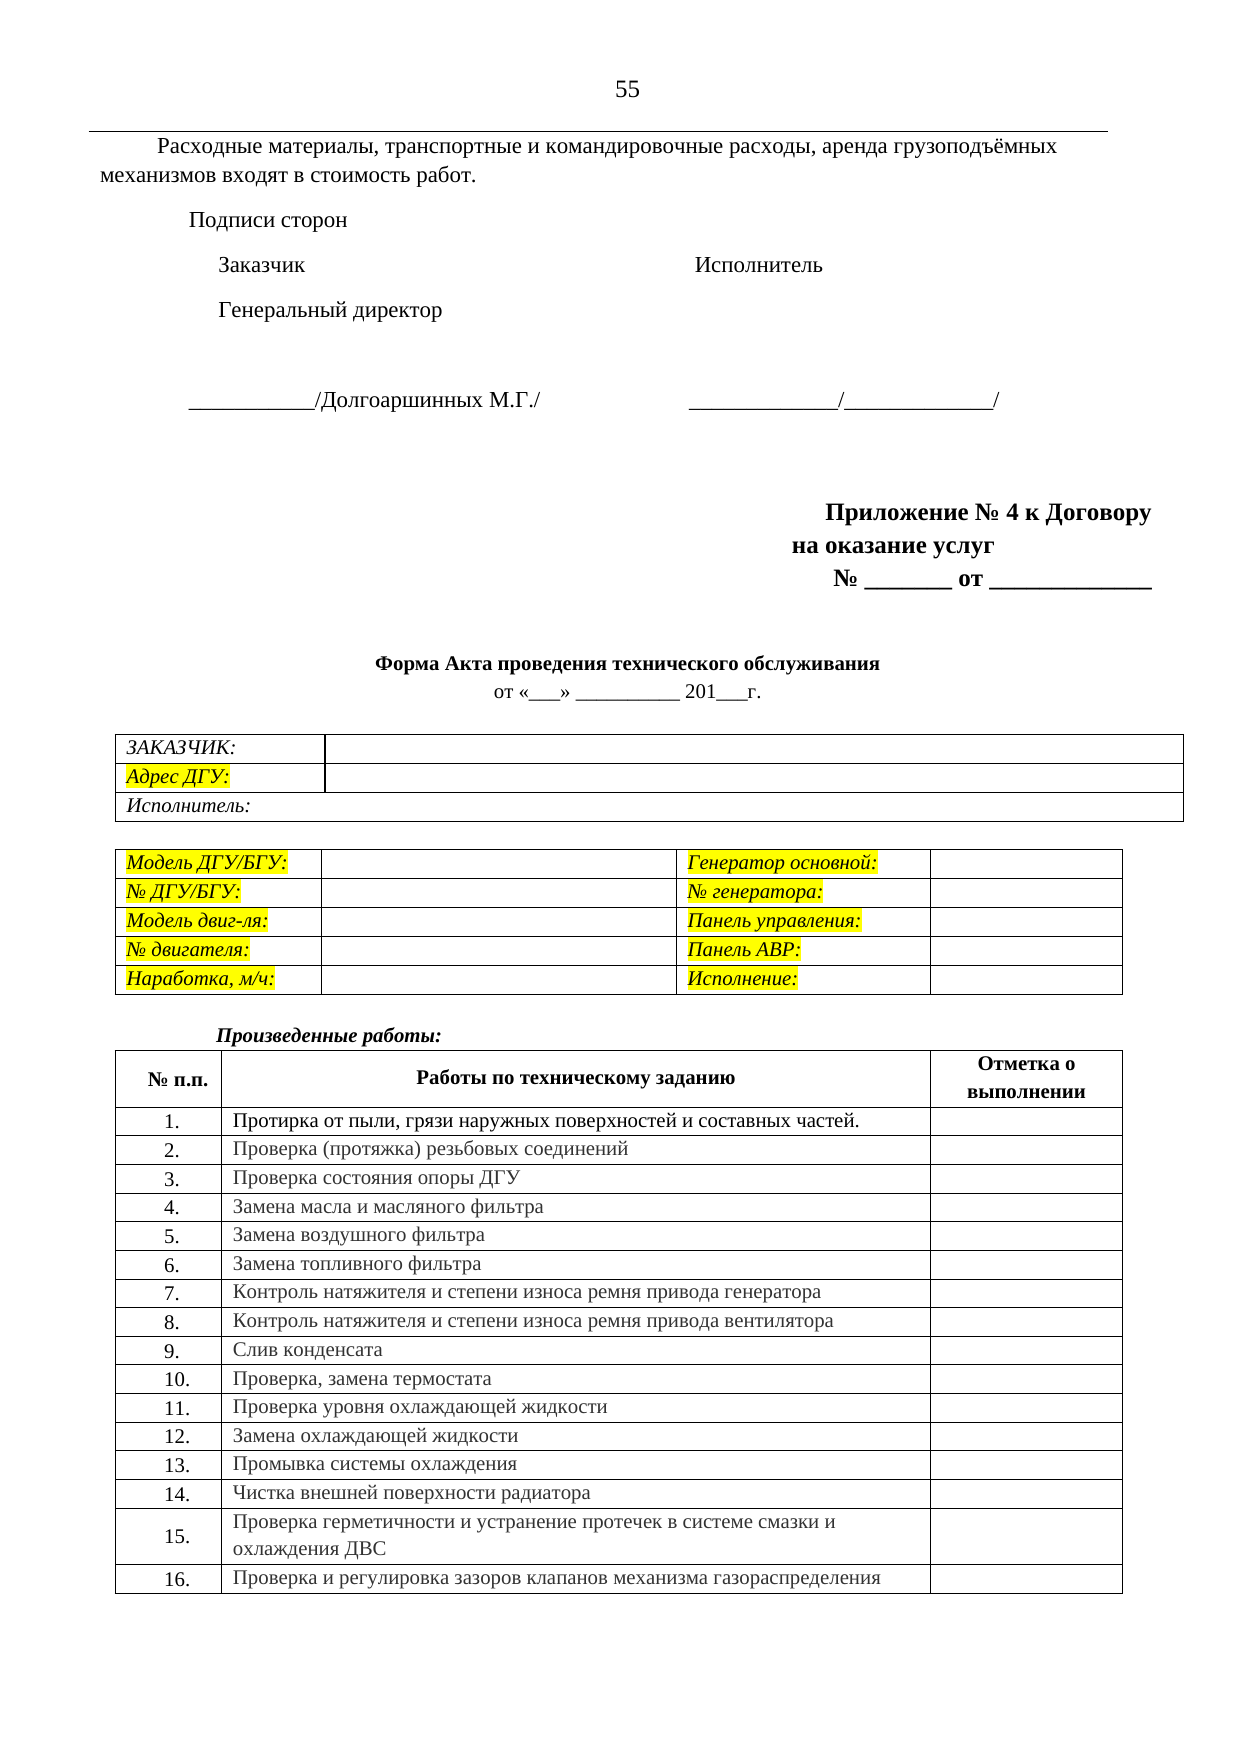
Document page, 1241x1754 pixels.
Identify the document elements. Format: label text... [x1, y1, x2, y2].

table_cell Проверка, замена термостата [222, 1365, 930, 1393]
table_cell [116, 1565, 221, 1592]
table_cell [116, 1222, 221, 1250]
table_cell [116, 1509, 221, 1564]
table_cell [931, 1509, 1122, 1564]
table_cell [931, 879, 1122, 907]
table_cell [116, 1423, 221, 1450]
table_cell [931, 1280, 1122, 1307]
table_cell [322, 937, 676, 965]
table_cell Замена топливного фильтра [222, 1251, 930, 1278]
table_cell [931, 908, 1122, 936]
table_cell [931, 1394, 1122, 1422]
table_cell Панель управления: [677, 908, 930, 936]
table_cell [931, 937, 1122, 965]
table_cell Наработка, м/ч: [116, 966, 321, 994]
table_cell Проверка и регулировка зазоров клапанов механизма газораспределения [222, 1565, 930, 1592]
table_cell [116, 1251, 221, 1278]
table_cell [931, 1565, 1122, 1592]
table_cell [322, 966, 676, 994]
table_cell Чистка внешней поверхности радиатора [222, 1480, 930, 1508]
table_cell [89, 132, 1107, 206]
table_cell [116, 1480, 221, 1508]
table_cell Адрес ДГУ: [116, 764, 324, 792]
table_cell [931, 1222, 1122, 1250]
table_cell [931, 1423, 1122, 1450]
table_cell [116, 1394, 221, 1422]
text Форма Акта проведения технического обслуживания [103, 651, 1152, 675]
table_cell [116, 1308, 221, 1336]
table_cell [116, 1165, 221, 1192]
table_cell № ДГУ/БГУ: [116, 879, 321, 907]
table_header [326, 735, 1183, 763]
table_header Модель ДГУ/БГУ: [116, 850, 321, 878]
table_cell Промывка системы охлаждения [222, 1451, 930, 1479]
table_cell Протирка от пыли, грязи наружных поверхностей и составных частей. [222, 1108, 930, 1135]
table_cell [931, 1308, 1122, 1336]
table_header ЗАКАЗЧИК: [116, 735, 324, 763]
table_cell Контроль натяжителя и степени износа ремня привода вентилятора [222, 1308, 930, 1336]
table_cell Исполнитель: [116, 793, 1183, 821]
table_cell Проверка состояния опоры ДГУ [222, 1165, 930, 1192]
table_cell [116, 1194, 221, 1221]
table_cell [116, 1136, 221, 1164]
table_cell [326, 764, 1183, 792]
table_header [322, 850, 676, 878]
table_cell [322, 879, 676, 907]
table_cell [931, 966, 1122, 994]
table_cell Замена охлаждающей жидкости [222, 1423, 930, 1450]
table_cell Панель АВР: [677, 937, 930, 965]
table_header Отметка о выполнении [931, 1051, 1122, 1107]
text № _______ от _____________ [103, 563, 1152, 591]
table_cell № генератора: [677, 879, 930, 907]
table_cell [931, 1251, 1122, 1278]
table_cell Проверка (протяжка) резьбовых соединений [222, 1136, 930, 1164]
table_cell [116, 1337, 221, 1364]
table_cell [322, 908, 676, 936]
table_cell Проверка уровня охлаждающей жидкости [222, 1394, 930, 1422]
table_cell Модель двиг-ля: [116, 908, 321, 936]
text Произведенные работы: [178, 1023, 1152, 1047]
table_cell [116, 1280, 221, 1307]
table_header Генератор основной: [677, 850, 930, 878]
table_cell Проверка герметичности и устранение протечек в системе смазки и охлаждения ДВС [222, 1509, 930, 1564]
table_header [931, 850, 1122, 878]
table_cell [931, 1194, 1122, 1221]
text на оказание услуг [103, 530, 1152, 558]
table_cell № двигателя: [116, 937, 321, 965]
table_cell Замена масла и масляного фильтра [222, 1194, 930, 1221]
table_cell [116, 1365, 221, 1393]
table_cell Подписи сторон ___________/Долгоаршинных М.Г./ _____________/_____________/ [177, 206, 1196, 431]
text Приложение № 4 к Договору [103, 497, 1152, 525]
table_cell Контроль натяжителя и степени износа ремня привода генератора [222, 1280, 930, 1307]
table_header № п.п. [116, 1051, 221, 1107]
table_cell [931, 1365, 1122, 1393]
table_cell [116, 1451, 221, 1479]
table_cell [931, 1165, 1122, 1192]
table_cell [116, 1108, 221, 1135]
table_cell Замена воздушного фильтра [222, 1222, 930, 1250]
text от «___» __________ 201___г. [103, 678, 1152, 703]
table_cell [931, 1451, 1122, 1479]
table_cell [931, 1337, 1122, 1364]
table_cell [931, 1108, 1122, 1135]
table_cell Слив конденсата [222, 1337, 930, 1364]
table_cell [931, 1480, 1122, 1508]
table_cell Исполнение: [677, 966, 930, 994]
table_header Работы по техническому заданию [222, 1051, 930, 1107]
table_cell [931, 1136, 1122, 1164]
